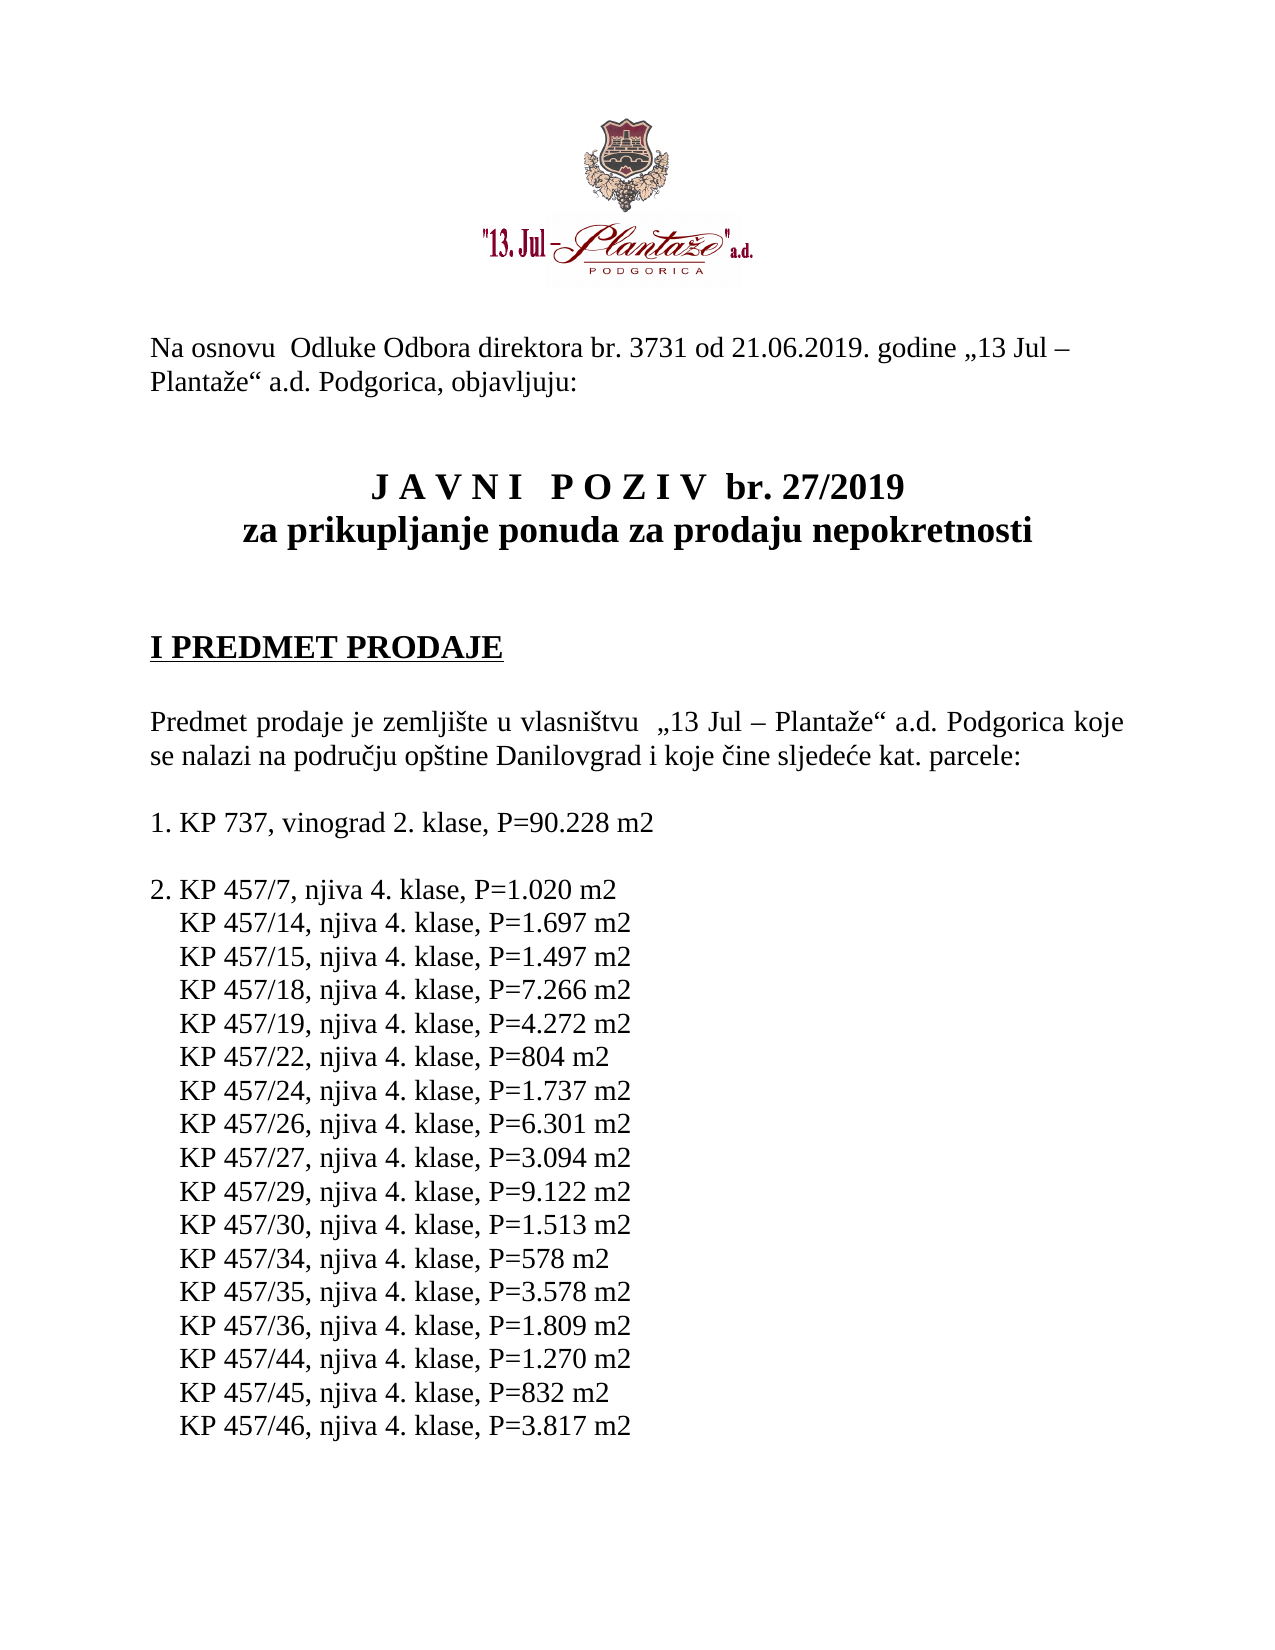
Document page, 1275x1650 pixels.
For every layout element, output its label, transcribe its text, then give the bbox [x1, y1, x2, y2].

text KP 457/44, njiva 4. klase, P=1.270 m2 [150, 1341, 1125, 1375]
text KP 457/46, njiva 4. klase, P=3.817 m2 [150, 1408, 1125, 1442]
text KP 457/15, njiva 4. klase, P=1.497 m2 [150, 939, 1125, 972]
text KP 457/24, njiva 4. klase, P=1.737 m2 [150, 1073, 1125, 1107]
text KP 457/30, njiva 4. klase, P=1.513 m2 [150, 1207, 1125, 1241]
text KP 457/36, njiva 4. klase, P=1.809 m2 [150, 1308, 1125, 1341]
picture [472, 115, 757, 288]
text KP 457/45, njiva 4. klase, P=832 m2 [150, 1375, 1125, 1408]
text KP 457/34, njiva 4. klase, P=578 m2 [150, 1241, 1125, 1274]
text 2. KP 457/7, njiva 4. klase, P=1.020 m2 [150, 872, 1125, 905]
text Na osnovu Odluke Odbora direktora br. 3731 od 21.06.2019. godine „13 Jul – Plantaže“ a.d. Podgorica, objavljuju: [150, 330, 1125, 397]
text J A V N I P O Z I V br. 27/2019 [150, 464, 1125, 508]
text I PREDMET PRODAJE [150, 627, 1125, 666]
text KP 457/22, njiva 4. klase, P=804 m2 [150, 1039, 1125, 1073]
text za prikupljanje ponuda za prodaju nepokretnosti [150, 508, 1125, 551]
text KP 457/14, njiva 4. klase, P=1.697 m2 [150, 905, 1125, 939]
text KP 457/18, njiva 4. klase, P=7.266 m2 [150, 972, 1125, 1006]
text KP 457/19, njiva 4. klase, P=4.272 m2 [150, 1006, 1125, 1039]
text KP 457/27, njiva 4. klase, P=3.094 m2 [150, 1140, 1125, 1174]
text KP 457/26, njiva 4. klase, P=6.301 m2 [150, 1107, 1125, 1140]
text KP 457/35, njiva 4. klase, P=3.578 m2 [150, 1274, 1125, 1308]
text KP 457/29, njiva 4. klase, P=9.122 m2 [150, 1174, 1125, 1207]
text Predmet prodaje je zemljište u vlasništvu „13 Jul – Plantaže“ a.d. Podgorica koje se nalazi na području opštine Danilovgrad i koje čine sljedeće kat. parcele: [150, 704, 1125, 771]
text 1. KP 737, vinograd 2. klase, P=90.228 m2 [150, 805, 1125, 838]
